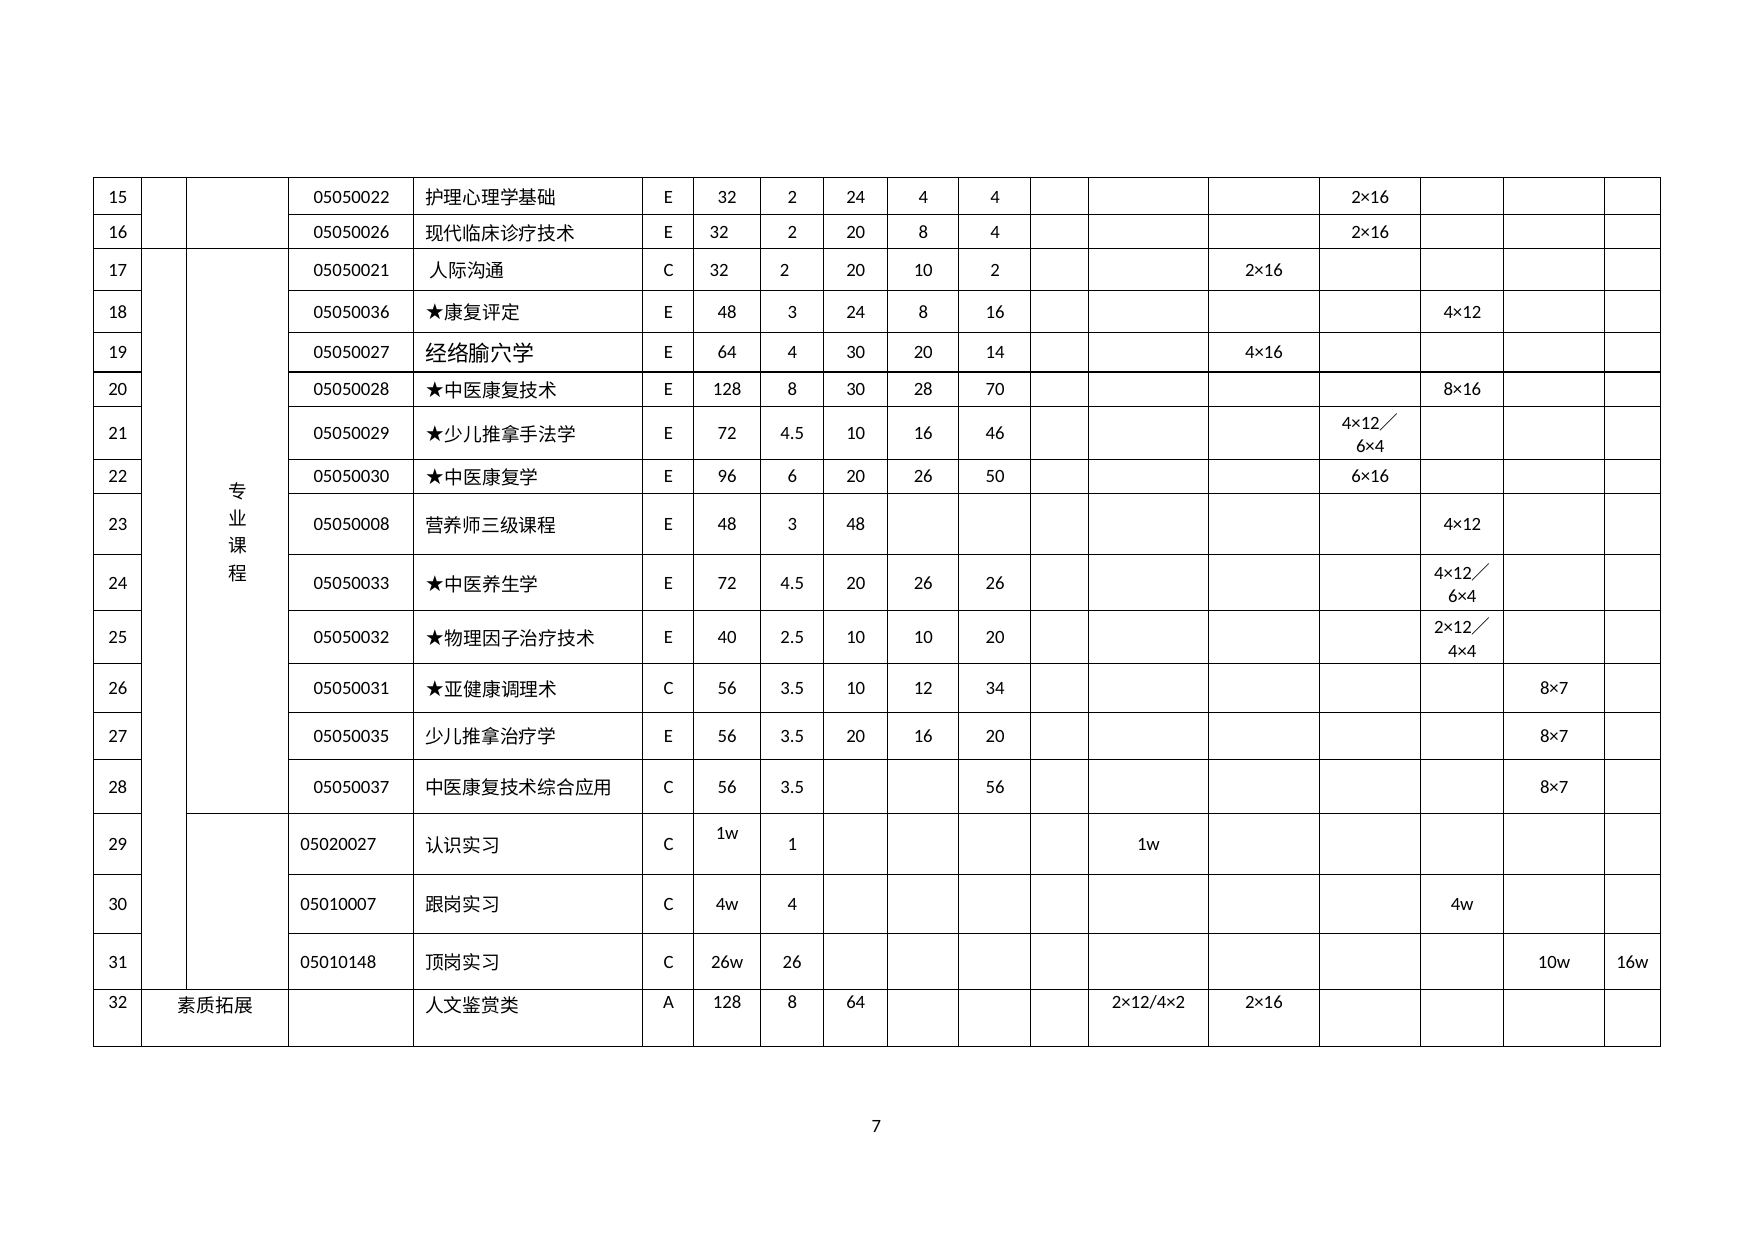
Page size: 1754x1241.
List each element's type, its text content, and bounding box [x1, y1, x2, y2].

table_cell [1421, 249, 1503, 290]
table_cell [959, 990, 1030, 1046]
table_cell [1421, 215, 1503, 248]
table_cell 16 [888, 407, 958, 458]
table_cell 2 [959, 249, 1030, 290]
table_cell 05050008 [289, 494, 413, 554]
table_cell 4 [959, 215, 1030, 248]
table_cell 20 [959, 611, 1030, 663]
table_cell [1504, 249, 1604, 290]
table_cell [1089, 664, 1208, 712]
table_cell 32 [694, 178, 760, 214]
table_cell [888, 934, 958, 989]
table_cell C [643, 814, 693, 874]
table_cell 22 [94, 460, 141, 493]
table_cell [824, 814, 887, 874]
table_cell 30 [94, 875, 141, 932]
table_cell [1089, 611, 1208, 663]
table_cell [1031, 713, 1088, 759]
table_cell C [643, 249, 693, 290]
table_cell 4×12／6×4 [1421, 555, 1503, 610]
table_cell [1209, 373, 1319, 406]
table_cell 跟岗实习 [414, 875, 642, 932]
table_cell [1605, 713, 1660, 759]
table_cell 72 [694, 407, 760, 458]
table_cell [1320, 875, 1420, 932]
table_cell 3.5 [761, 664, 823, 712]
table_cell 26 [888, 555, 958, 610]
table_cell 20 [824, 249, 887, 290]
table_cell 20 [824, 555, 887, 610]
table_cell [1504, 494, 1604, 554]
table_cell 营养师三级课程 [414, 494, 642, 554]
table_cell 2×16 [1209, 249, 1319, 290]
table_cell 少儿推拿治疗学 [414, 713, 642, 759]
table_cell E [643, 611, 693, 663]
table_cell 27 [94, 713, 141, 759]
table_cell 4 [959, 178, 1030, 214]
table_cell [1320, 760, 1420, 813]
table_cell [1031, 178, 1088, 214]
table_cell [1089, 460, 1208, 493]
table_cell 46 [959, 407, 1030, 458]
table_cell 中医康复技术综合应用 [414, 760, 642, 813]
table_cell [1031, 760, 1088, 813]
table_cell [1504, 555, 1604, 610]
table_cell 2 [761, 178, 823, 214]
table_cell 05050037 [289, 760, 413, 813]
table_cell 17 [94, 249, 141, 290]
table_cell 1w [694, 814, 760, 874]
table_cell [1605, 215, 1660, 248]
table_cell 2.5 [761, 611, 823, 663]
table_cell 2 [761, 215, 823, 248]
table_cell [1421, 178, 1503, 214]
table_cell [1089, 333, 1208, 371]
table_cell [1209, 178, 1319, 214]
table_cell 56 [959, 760, 1030, 813]
table_cell [1605, 555, 1660, 610]
table_cell 4.5 [761, 555, 823, 610]
table_cell 3 [761, 291, 823, 332]
table_cell [1209, 814, 1319, 874]
table_cell 05050022 [289, 178, 413, 214]
table_cell ★中医康复技术 [414, 373, 642, 406]
table_cell [1031, 460, 1088, 493]
table_cell 31 [94, 934, 141, 989]
table_header [142, 178, 186, 248]
table_cell 护理心理学基础 [414, 178, 642, 214]
table_cell 20 [824, 460, 887, 493]
table_cell ★康复评定 [414, 291, 642, 332]
table_cell [959, 814, 1030, 874]
table_cell [959, 934, 1030, 989]
table_cell [888, 760, 958, 813]
table_cell 05010007 [289, 875, 413, 932]
table_cell 8 [761, 373, 823, 406]
table_cell 30 [824, 333, 887, 371]
table_cell 4.5 [761, 407, 823, 458]
table_cell 48 [694, 291, 760, 332]
table_cell [1421, 814, 1503, 874]
table_cell [959, 875, 1030, 932]
table_cell ★少儿推拿手法学 [414, 407, 642, 458]
table_cell [1089, 494, 1208, 554]
table_cell [1504, 814, 1604, 874]
table_cell 2×12/4×2 [1089, 990, 1208, 1046]
table_cell [1089, 249, 1208, 290]
table_cell 10 [824, 611, 887, 663]
table_cell 6×16 [1320, 460, 1420, 493]
table_cell 4w [694, 875, 760, 932]
table_cell 6 [761, 460, 823, 493]
table_cell 32 [94, 990, 141, 1046]
table_cell [1605, 333, 1660, 371]
table_cell [1031, 291, 1088, 332]
table_cell [1089, 215, 1208, 248]
table_cell ★亚健康调理术 [414, 664, 642, 712]
table_cell 8×7 [1504, 664, 1604, 712]
table_cell [1031, 249, 1088, 290]
table_cell [1320, 934, 1420, 989]
table_cell 28 [94, 760, 141, 813]
table_cell [1504, 291, 1604, 332]
table_cell [1320, 249, 1420, 290]
table_cell [1504, 460, 1604, 493]
table_cell 20 [824, 215, 887, 248]
table_cell [1209, 611, 1319, 663]
table_cell 16 [888, 713, 958, 759]
table_cell 05050035 [289, 713, 413, 759]
table_cell [1320, 373, 1420, 406]
table_cell [1209, 291, 1319, 332]
table_cell 70 [959, 373, 1030, 406]
table_cell [1605, 373, 1660, 406]
table_cell 50 [959, 460, 1030, 493]
table_cell 34 [959, 664, 1030, 712]
table_cell 人文鉴赏类 [414, 990, 642, 1046]
table_cell [824, 760, 887, 813]
table_cell A [643, 990, 693, 1046]
table_cell [1089, 760, 1208, 813]
table_cell [1209, 215, 1319, 248]
table_cell 05050029 [289, 407, 413, 458]
table_cell [824, 875, 887, 932]
table_cell [1089, 291, 1208, 332]
table_cell ★中医养生学 [414, 555, 642, 610]
table_cell [187, 814, 288, 989]
table_cell E [643, 460, 693, 493]
table_header [187, 178, 288, 248]
table_cell 32 [694, 249, 760, 290]
table_cell 2×12／4×4 [1421, 611, 1503, 663]
table_cell 26 [94, 664, 141, 712]
table_cell [1605, 875, 1660, 932]
table_cell 05050033 [289, 555, 413, 610]
table_cell 23 [94, 494, 141, 554]
table_cell 26 [761, 934, 823, 989]
table_cell E [643, 494, 693, 554]
table_cell 2×16 [1320, 178, 1420, 214]
table_cell [1031, 814, 1088, 874]
table_cell [1504, 990, 1604, 1046]
table_cell 40 [694, 611, 760, 663]
table_cell E [643, 291, 693, 332]
table_cell 4 [761, 333, 823, 371]
table_cell [1605, 611, 1660, 663]
table_cell [1320, 814, 1420, 874]
table_cell 经络腧穴学 [414, 333, 642, 371]
table_cell [1031, 555, 1088, 610]
table_cell [1089, 555, 1208, 610]
table_cell 29 [94, 814, 141, 874]
table_cell 20 [888, 333, 958, 371]
table_cell [1320, 664, 1420, 712]
table_cell 4×12 [1421, 494, 1503, 554]
table_cell 05050036 [289, 291, 413, 332]
table_cell [1089, 713, 1208, 759]
table_cell [1605, 291, 1660, 332]
table_cell 20 [94, 373, 141, 406]
table_cell 8×7 [1504, 760, 1604, 813]
table_cell 48 [694, 494, 760, 554]
table_cell [1320, 713, 1420, 759]
table_cell 4w [1421, 875, 1503, 932]
table_cell 10 [888, 249, 958, 290]
table_cell 20 [824, 713, 887, 759]
table_cell 认识实习 [414, 814, 642, 874]
table_cell 32 [694, 215, 760, 248]
table_cell [1209, 760, 1319, 813]
table_cell 20 [959, 713, 1030, 759]
table_cell [1421, 713, 1503, 759]
table_cell 48 [824, 494, 887, 554]
table_cell 72 [694, 555, 760, 610]
table_cell [1605, 407, 1660, 458]
table_cell [1421, 990, 1503, 1046]
table_cell [1031, 875, 1088, 932]
table_cell 16 [94, 215, 141, 248]
table_cell C [643, 664, 693, 712]
table_cell 2×16 [1320, 215, 1420, 248]
table_cell [1320, 494, 1420, 554]
table_cell [1421, 407, 1503, 458]
table_cell 56 [694, 713, 760, 759]
table_cell [1031, 373, 1088, 406]
table_cell [1605, 990, 1660, 1046]
table_cell [1320, 291, 1420, 332]
table_cell [1031, 215, 1088, 248]
table_cell 14 [959, 333, 1030, 371]
table_cell E [643, 333, 693, 371]
table_cell 21 [94, 407, 141, 458]
table_cell 4×12／6×4 [1320, 407, 1420, 458]
table_cell [1089, 875, 1208, 932]
table_cell [1089, 934, 1208, 989]
table_cell 8 [888, 291, 958, 332]
table_cell 1w [1089, 814, 1208, 874]
table_cell [1031, 494, 1088, 554]
table_cell 10 [824, 407, 887, 458]
table_cell 05050021 [289, 249, 413, 290]
table_cell 128 [694, 373, 760, 406]
table_cell 64 [694, 333, 760, 371]
table_cell 18 [94, 291, 141, 332]
table_cell 15 [94, 178, 141, 214]
table_cell [1209, 460, 1319, 493]
table_cell 3 [761, 494, 823, 554]
table_cell [1089, 407, 1208, 458]
table_cell 人际沟通 [414, 249, 642, 290]
table_cell 1 [761, 814, 823, 874]
table_cell 25 [94, 611, 141, 663]
table_cell 30 [824, 373, 887, 406]
table_cell ★中医康复学 [414, 460, 642, 493]
table_cell [289, 990, 413, 1046]
table_cell C [643, 875, 693, 932]
table_cell 05020027 [289, 814, 413, 874]
table_cell ★物理因子治疗技术 [414, 611, 642, 663]
table_cell [1031, 407, 1088, 458]
table_cell 24 [824, 178, 887, 214]
table_cell [1031, 664, 1088, 712]
table_cell [1209, 934, 1319, 989]
table_cell [1504, 333, 1604, 371]
table_cell [1320, 333, 1420, 371]
table_cell 05050028 [289, 373, 413, 406]
table_cell 现代临床诊疗技术 [414, 215, 642, 248]
table_cell E [643, 713, 693, 759]
table_cell 2 [761, 249, 823, 290]
table_cell [1504, 611, 1604, 663]
table_cell [1209, 407, 1319, 458]
table_cell [1089, 178, 1208, 214]
table_cell 96 [694, 460, 760, 493]
table_cell 56 [694, 760, 760, 813]
table_cell [959, 494, 1030, 554]
table_cell [1209, 875, 1319, 932]
table_cell 24 [94, 555, 141, 610]
table_cell 128 [694, 990, 760, 1046]
table_cell [1089, 373, 1208, 406]
table_cell 8 [888, 215, 958, 248]
table_cell 2×16 [1209, 990, 1319, 1046]
table_cell 4 [761, 875, 823, 932]
table_cell 10 [824, 664, 887, 712]
table_cell 4×12 [1421, 291, 1503, 332]
table_cell [1031, 333, 1088, 371]
table_cell 05050026 [289, 215, 413, 248]
table_cell [1504, 178, 1604, 214]
table_cell 05050027 [289, 333, 413, 371]
table_cell [888, 814, 958, 874]
table_cell 8×7 [1504, 713, 1604, 759]
table_cell [1209, 555, 1319, 610]
table_cell 64 [824, 990, 887, 1046]
table_cell [1421, 333, 1503, 371]
table_cell [1031, 611, 1088, 663]
table_cell [1504, 407, 1604, 458]
table_cell E [643, 215, 693, 248]
table_cell 26 [888, 460, 958, 493]
table_cell 16w [1605, 934, 1660, 989]
table_cell 12 [888, 664, 958, 712]
table_cell [1605, 760, 1660, 813]
table_cell [1031, 934, 1088, 989]
table_cell [1504, 875, 1604, 932]
table_cell C [643, 760, 693, 813]
table_cell 28 [888, 373, 958, 406]
table_cell 26 [959, 555, 1030, 610]
table_cell [1605, 814, 1660, 874]
table_cell 素质拓展 [142, 990, 288, 1046]
table_cell [1209, 664, 1319, 712]
table_cell [1421, 760, 1503, 813]
table_cell [1320, 990, 1420, 1046]
table_cell E [643, 373, 693, 406]
table_cell 顶岗实习 [414, 934, 642, 989]
table_cell E [643, 178, 693, 214]
table_cell [1504, 215, 1604, 248]
table_cell [1605, 494, 1660, 554]
table_cell 05050031 [289, 664, 413, 712]
table_cell 05050032 [289, 611, 413, 663]
table_cell 56 [694, 664, 760, 712]
table_cell [1209, 494, 1319, 554]
table_cell [1504, 373, 1604, 406]
table_cell [1320, 555, 1420, 610]
table_cell [1421, 664, 1503, 712]
table_cell [1605, 664, 1660, 712]
table_cell 19 [94, 333, 141, 371]
table_cell 4×16 [1209, 333, 1319, 371]
table_cell [1421, 460, 1503, 493]
table_cell C [643, 934, 693, 989]
table_cell 10w [1504, 934, 1604, 989]
table_cell [888, 990, 958, 1046]
table_cell 专 业 课 程 [187, 249, 288, 813]
table_cell [1209, 713, 1319, 759]
table_cell [1421, 934, 1503, 989]
table_cell [1605, 178, 1660, 214]
table_cell [142, 249, 186, 989]
table_cell E [643, 555, 693, 610]
table_cell 05010148 [289, 934, 413, 989]
table_cell 8×16 [1421, 373, 1503, 406]
table_cell 10 [888, 611, 958, 663]
table_cell 8 [761, 990, 823, 1046]
table_cell [1031, 990, 1088, 1046]
table_cell [1320, 611, 1420, 663]
table_cell [824, 934, 887, 989]
table_cell 24 [824, 291, 887, 332]
table_cell 4 [888, 178, 958, 214]
table_cell 16 [959, 291, 1030, 332]
table_cell [1605, 249, 1660, 290]
table_cell E [643, 407, 693, 458]
table_cell 26w [694, 934, 760, 989]
table_cell 3.5 [761, 760, 823, 813]
table_cell [888, 494, 958, 554]
table_cell 3.5 [761, 713, 823, 759]
table_cell [888, 875, 958, 932]
table_cell 05050030 [289, 460, 413, 493]
table_cell [1605, 460, 1660, 493]
